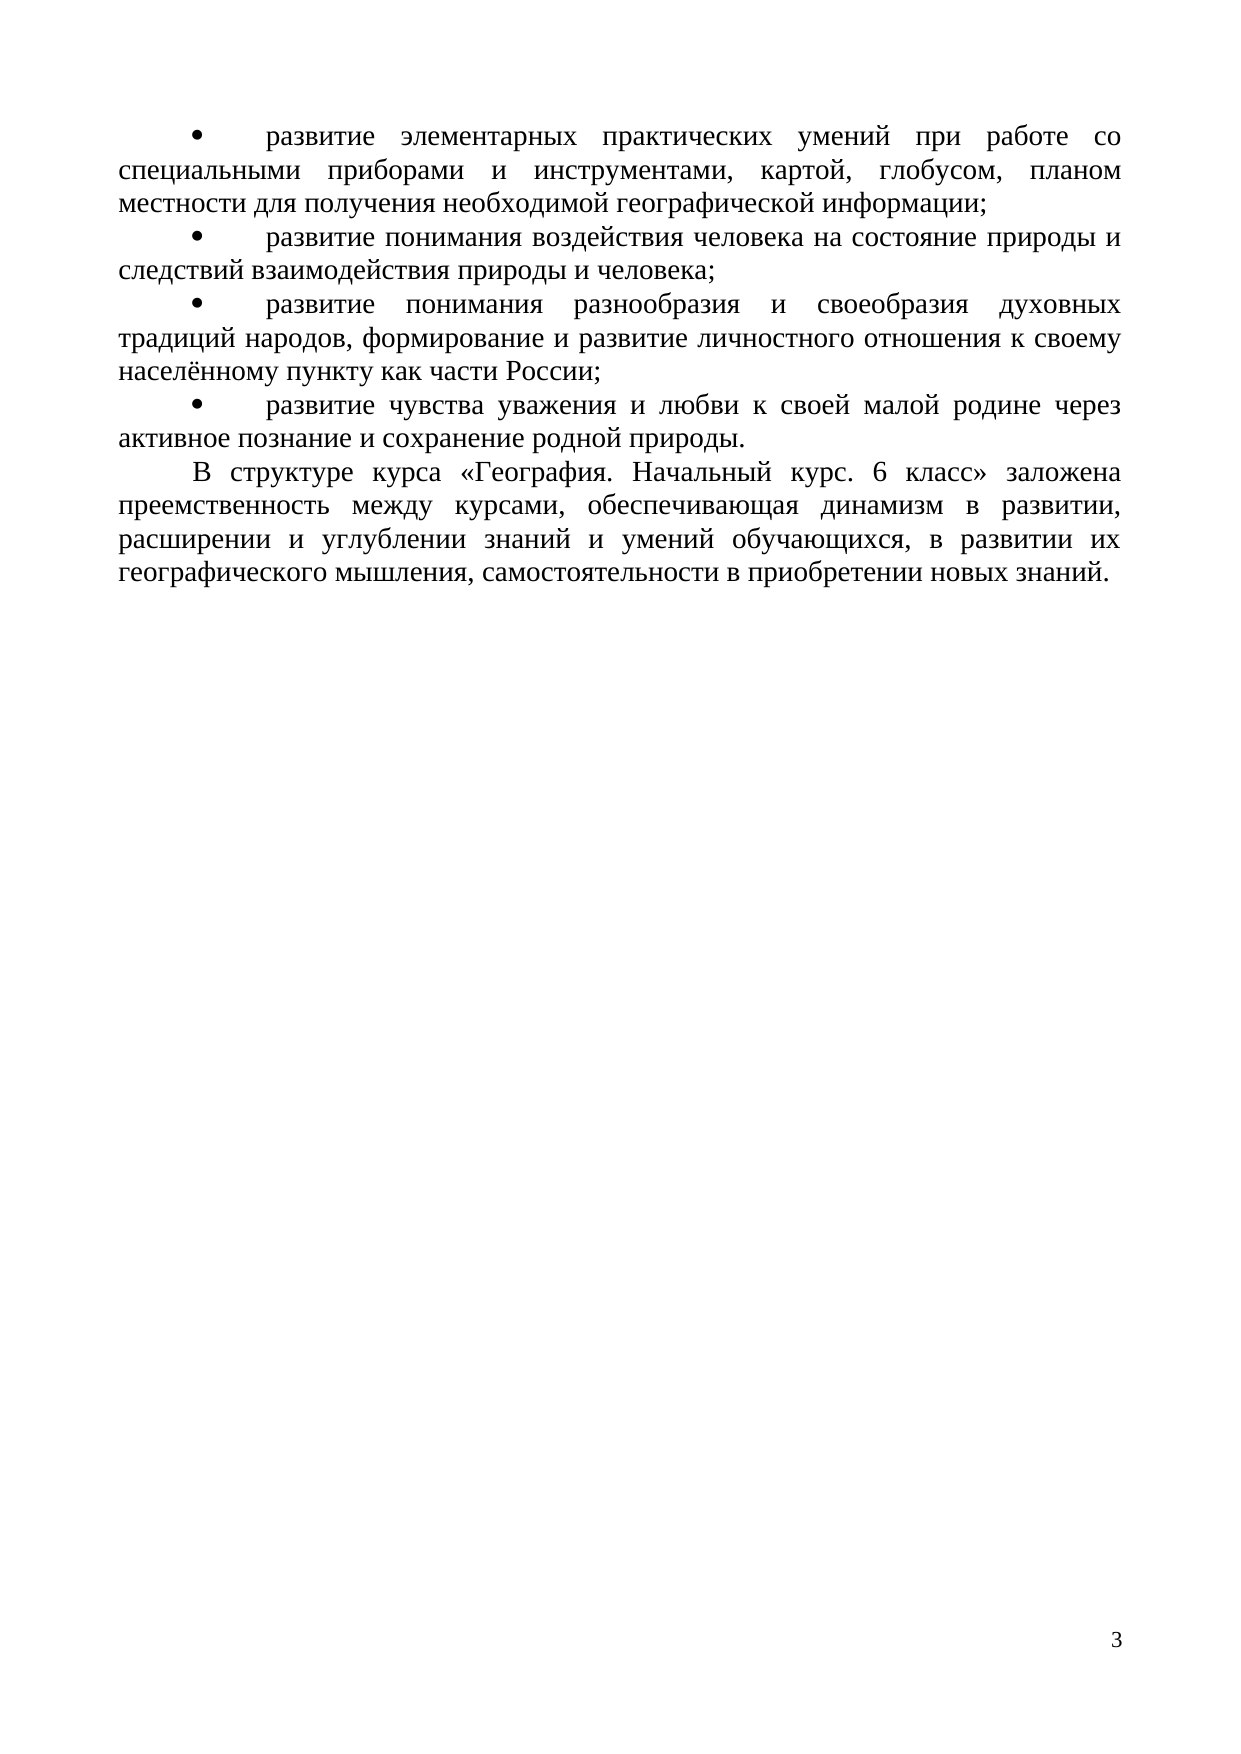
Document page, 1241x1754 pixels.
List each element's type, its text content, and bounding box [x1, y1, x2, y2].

list развитие понимания разнообразия и своеобразия духовных традиций народов, формирование и развитие личностного отношения к своему населённому пункту как части России; [118, 286, 1122, 387]
list развитие элементарных практических умений при работе со специальными приборами и инструментами, картой, глобусом, планом местности для получения необходимой географической информации; [118, 118, 1122, 219]
list развитие понимания воздействия человека на состояние природы и следствий взаимодействия природы и человека; [118, 219, 1122, 286]
list развитие чувства уважения и любви к своей малой родине через активное познание и сохранение родной природы. [118, 387, 1122, 454]
text В структуре курса «География. Начальный курс. 6 класс» заложена преемственность между курсами, обеспечивающая динамизм в развитии, расширении и углублении знаний и умений обучающихся, в развитии их географического мышления, самостоятельности в приобретении новых знаний. [118, 454, 1122, 588]
